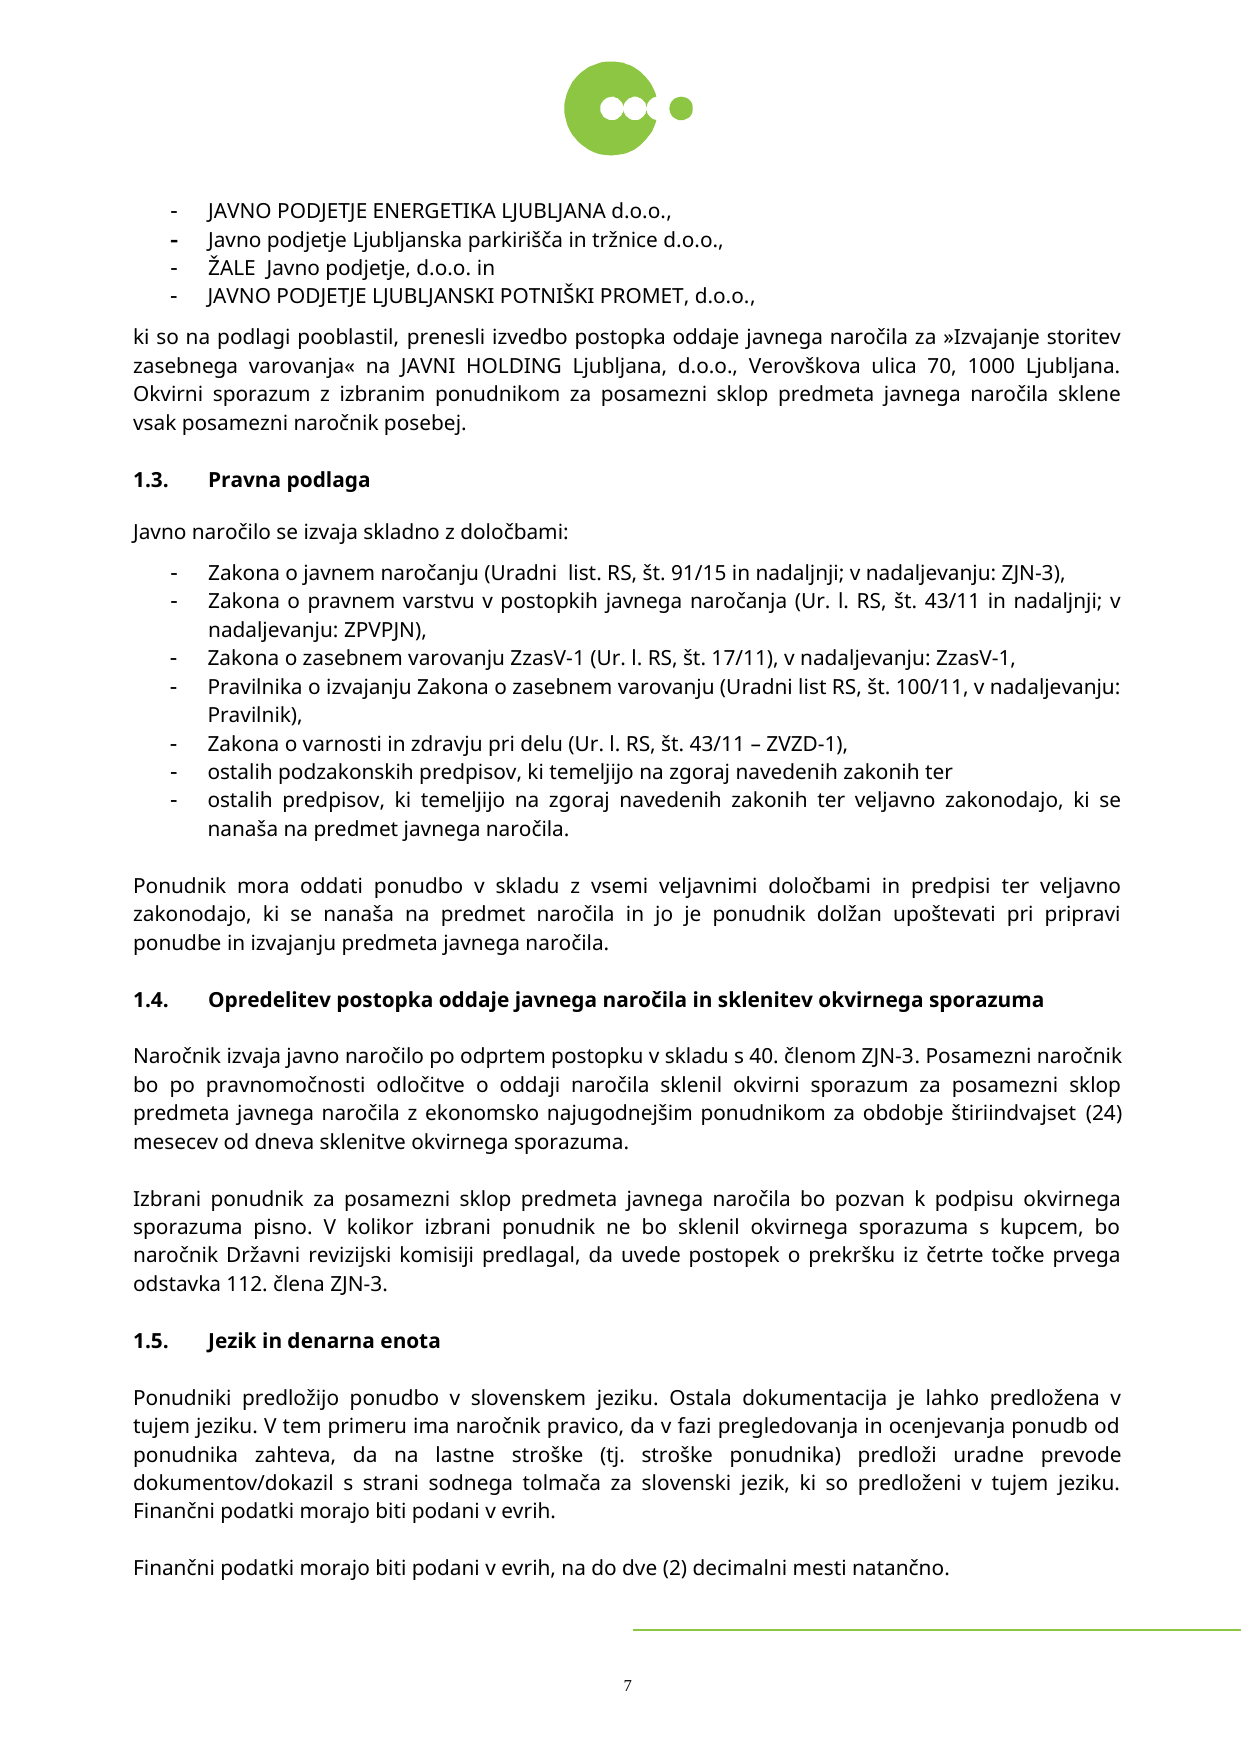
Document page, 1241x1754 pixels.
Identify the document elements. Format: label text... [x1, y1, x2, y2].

list Zakona o zasebnem varovanju ZzasV-1 (Ur. l. RS, št. 17/11), v nadaljevanju: ZzasV-1, [170, 643, 1122, 672]
list ŽALE Javno podjetje, d.o.o. in [170, 253, 1122, 282]
list Javno podjetje Ljubljanska parkirišča in tržnice d.o.o., [170, 225, 1122, 253]
list Zakona o varnosti in zdravju pri delu (Ur. l. RS, št. 43/11 – ZVZD-1), [170, 729, 1122, 757]
list JAVNO PODJETJE LJUBLJANSKI POTNIŠKI PROMET, d.o.o., [170, 282, 1122, 310]
list Zakona o pravnem varstvu v postopkih javnega naročanja (Ur. l. RS, št. 43/11 in nadaljnji; v nadaljevanju: ZPVPJN), [170, 587, 1122, 643]
list JAVNO PODJETJE ENERGETIKA LJUBLJANA d.o.o., [170, 196, 1122, 225]
text Ponudniki predložijo ponudbo v slovenskem jeziku. Ostala dokumentacija je lahko predložena v tujem jeziku. V tem primeru ima naročnik pravico, da v fazi pregledovanja in ocenjevanja ponudb od ponudnika zahteva, da na lastne stroške (tj. stroške ponudnika) predloži uradne prevode dokumentov/dokazil s strani sodnega tolmača za slovenski jezik, ki so predloženi v tujem jeziku. Finančni podatki morajo biti podani v evrih. [133, 1383, 1122, 1525]
list Zakona o javnem naročanju (Uradni list. RS, št. 91/15 in nadaljnji; v nadaljevanju: ZJN-3), [170, 558, 1122, 587]
list ostalih podzakonskih predpisov, ki temeljijo na zgoraj navedenih zakonih ter [170, 757, 1122, 786]
text Ponudnik mora oddati ponudbo v skladu z vsemi veljavnimi določbami in predpisi ter veljavno zakonodajo, ki se nanaša na predmet naročila in jo je ponudnik dolžan upoštevati pri pripravi ponudbe in izvajanju predmeta javnega naročila. [133, 871, 1122, 956]
text Finančni podatki morajo biti podani v evrih, na do dve (2) decimalni mesti natančno. [133, 1553, 1122, 1582]
text Javno naročilo se izvaja skladno z določbami: [133, 517, 1122, 546]
text ki so na podlagi pooblastil, prenesli izvedbo postopka oddaje javnega naročila za »Izvajanje storitev zasebnega varovanja« na JAVNI HOLDING Ljubljana, d.o.o., Verovškova ulica 70, 1000 Ljubljana. Okvirni sporazum z izbranim ponudnikom za posamezni sklop predmeta javnega naročila sklene vsak posamezni naročnik posebej. [133, 322, 1122, 436]
list ostalih predpisov, ki temeljijo na zgoraj navedenih zakonih ter veljavno zakonodajo, ki se nanaša na predmet javnega naročila. [170, 786, 1122, 842]
list Pravna podlaga [133, 465, 1122, 493]
list Jezik in denarna enota [133, 1326, 1122, 1354]
text Izbrani ponudnik za posamezni sklop predmeta javnega naročila bo pozvan k podpisu okvirnega sporazuma pisno. V kolikor izbrani ponudnik ne bo sklenil okvirnega sporazuma s kupcem, bo naročnik Državni revizijski komisiji predlagal, da uvede postopek o prekršku iz četrte točke prvega odstavka 112. člena ZJN-3. [133, 1184, 1122, 1297]
text Naročnik izvaja javno naročilo po odprtem postopku v skladu s 40. členom ZJN-3. Posamezni naročnik bo po pravnomočnosti odločitve o oddaji naročila sklenil okvirni sporazum za posamezni sklop predmeta javnega naročila z ekonomsko najugodnejšim ponudnikom za obdobje štiriindvajset (24) mesecev od dneva sklenitve okvirnega sporazuma. [133, 1042, 1122, 1155]
list Opredelitev postopka oddaje javnega naročila in sklenitev okvirnega sporazuma [133, 985, 1122, 1013]
list Pravilnika o izvajanju Zakona o zasebnem varovanju (Uradni list RS, št. 100/11, v nadaljevanju: Pravilnik), [170, 672, 1122, 729]
